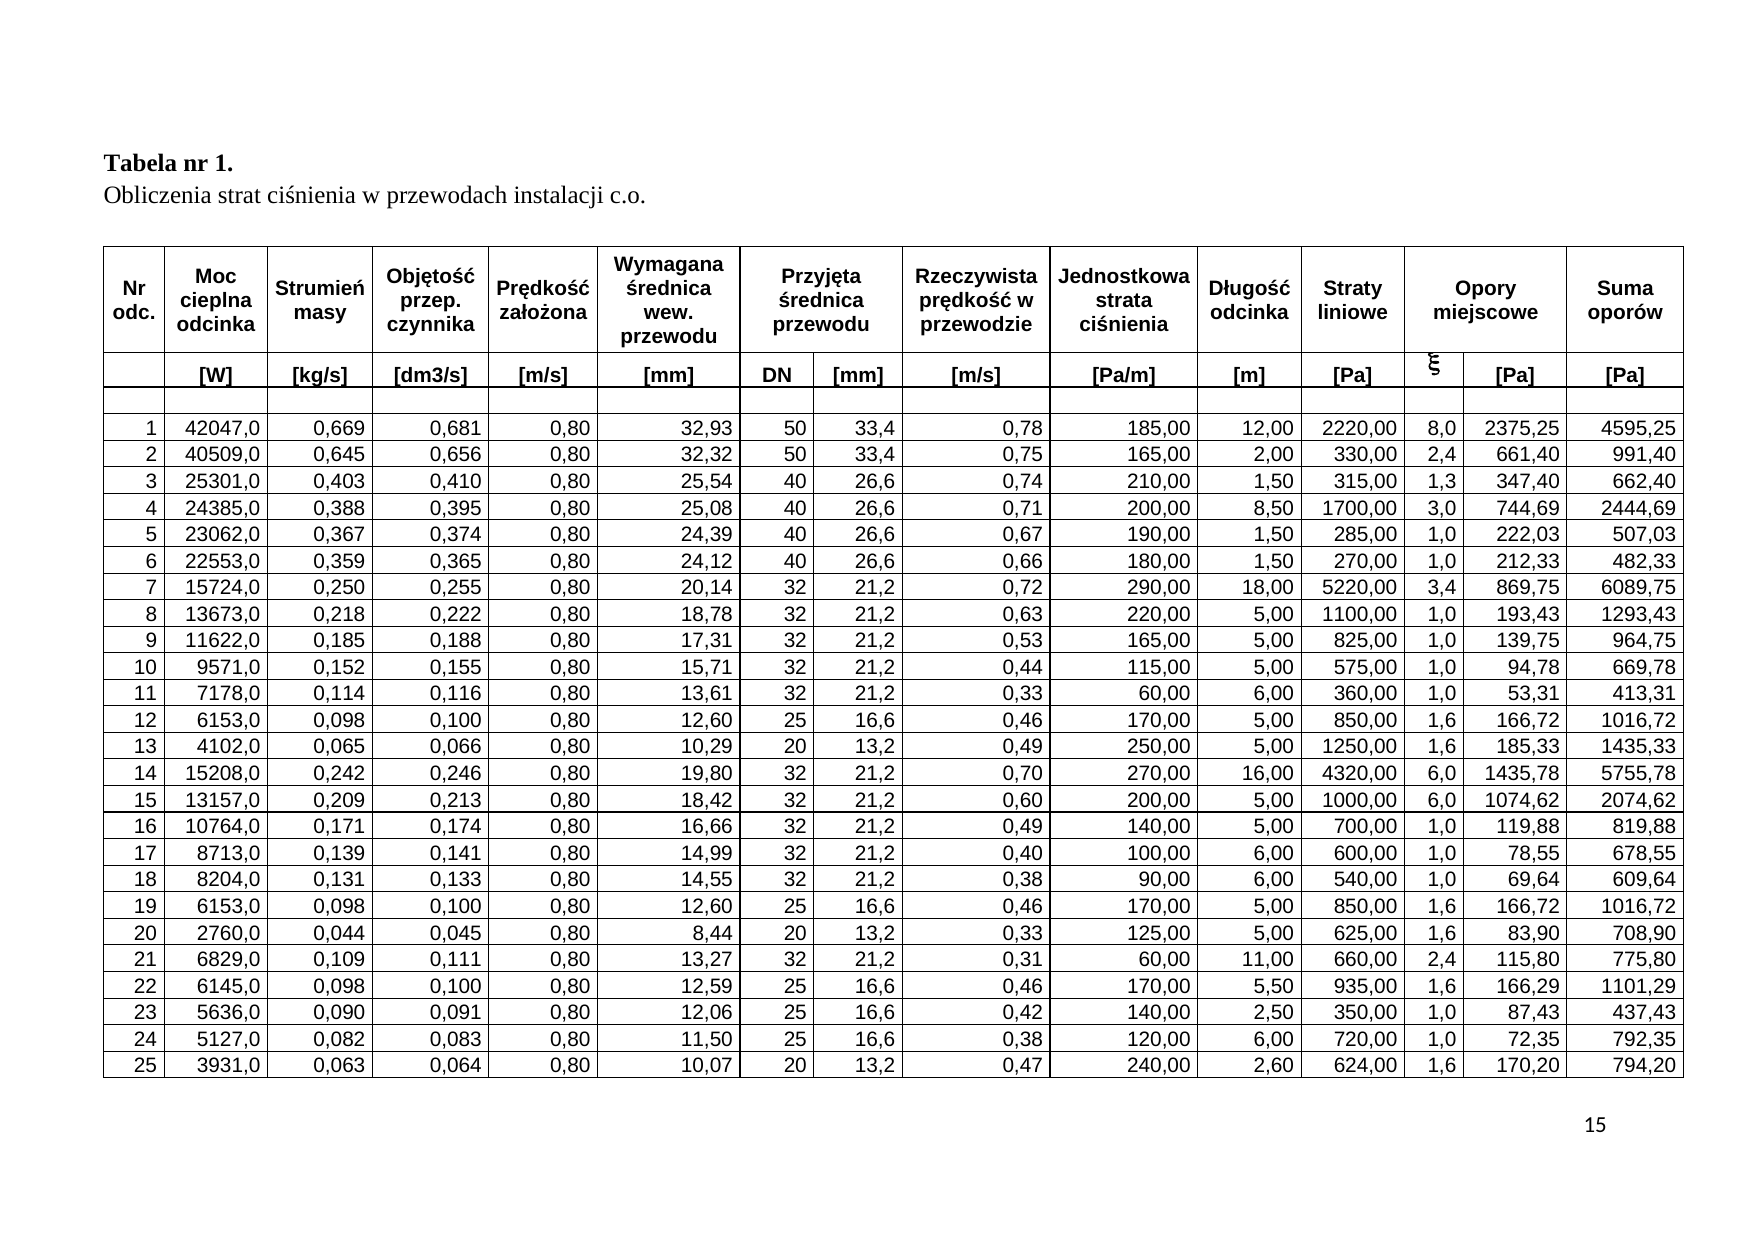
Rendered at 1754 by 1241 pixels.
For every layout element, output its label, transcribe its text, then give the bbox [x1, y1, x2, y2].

table_cell 0,222 [373, 600, 488, 626]
table_cell 87,43 [1464, 999, 1566, 1024]
table_cell 19,80 [598, 759, 739, 785]
table_cell 170,00 [1051, 972, 1197, 997]
table_cell 6153,0 [165, 706, 267, 732]
table_cell 0,80 [489, 600, 597, 626]
table_cell 24,39 [598, 520, 739, 546]
table_cell 0,49 [903, 813, 1049, 838]
table_cell 0,066 [373, 733, 488, 758]
table_cell 0,33 [903, 680, 1049, 705]
table_cell 819,88 [1567, 813, 1683, 838]
table_cell 0,78 [903, 414, 1049, 439]
table_cell 250,00 [1051, 733, 1197, 758]
table_cell 1250,00 [1302, 733, 1404, 758]
table_cell 991,40 [1567, 441, 1683, 466]
table_cell 0,098 [268, 892, 372, 918]
table_cell 792,35 [1567, 1025, 1683, 1051]
table_cell 14 [104, 759, 164, 785]
table_cell 16,6 [814, 999, 902, 1024]
table_cell [m/s] [903, 353, 1049, 386]
table_cell 6829,0 [165, 945, 267, 971]
table_cell 16,6 [814, 972, 902, 997]
table_cell 0,80 [489, 414, 597, 439]
table_cell 4102,0 [165, 733, 267, 758]
table_cell 0,80 [489, 972, 597, 997]
table_cell 5,00 [1198, 706, 1301, 732]
table_cell 0,80 [489, 839, 597, 864]
table_cell 21,2 [814, 945, 902, 971]
table_cell 0,133 [373, 866, 488, 891]
table_cell 0,80 [489, 892, 597, 918]
table_cell 290,00 [1051, 574, 1197, 599]
table_cell 16,00 [1198, 759, 1301, 785]
table_cell 72,35 [1464, 1025, 1566, 1051]
table_cell 624,00 [1302, 1052, 1404, 1077]
table_cell 1000,00 [1302, 786, 1404, 811]
table_cell 0,359 [268, 547, 372, 572]
table_cell 1101,29 [1567, 972, 1683, 997]
table_cell 0,80 [489, 520, 597, 546]
table_cell 0,091 [373, 999, 488, 1024]
table_cell 0,365 [373, 547, 488, 572]
table_cell 285,00 [1302, 520, 1404, 546]
table_cell 270,00 [1051, 759, 1197, 785]
table_cell [373, 388, 488, 413]
table_cell 165,00 [1051, 627, 1197, 652]
table_cell 2220,00 [1302, 414, 1404, 439]
table_cell 12,60 [598, 706, 739, 732]
table_cell 0,80 [489, 467, 597, 493]
table_cell 669,78 [1567, 653, 1683, 679]
table_cell 6153,0 [165, 892, 267, 918]
table_cell 744,69 [1464, 494, 1566, 519]
table_cell 180,00 [1051, 547, 1197, 572]
table_cell 220,00 [1051, 600, 1197, 626]
table_cell 660,00 [1302, 945, 1404, 971]
table_cell 21,2 [814, 786, 902, 811]
table_cell 16 [104, 813, 164, 838]
table_cell 0,49 [903, 733, 1049, 758]
table_cell 40509,0 [165, 441, 267, 466]
table_cell 8 [104, 600, 164, 626]
table_cell 0,090 [268, 999, 372, 1024]
table_cell 0,171 [268, 813, 372, 838]
table_cell 0,46 [903, 972, 1049, 997]
table_cell 32 [741, 653, 813, 679]
table_cell 12,00 [1198, 414, 1301, 439]
table_cell 13,27 [598, 945, 739, 971]
table_header Strumień masy [268, 247, 372, 352]
table_cell 0,114 [268, 680, 372, 705]
table_header Długość odcinka [1198, 247, 1301, 352]
table_cell [1405, 388, 1463, 413]
table_cell 12,06 [598, 999, 739, 1024]
table_cell 32 [741, 945, 813, 971]
table_cell 125,00 [1051, 919, 1197, 944]
table_cell 0,44 [903, 653, 1049, 679]
table_cell 139,75 [1464, 627, 1566, 652]
table_cell 0,100 [373, 706, 488, 732]
text Obliczenia strat ciśnienia w przewodach instalacji c.o. [29, 181, 1728, 209]
table_cell 1,3 [1405, 467, 1463, 493]
table_cell 50 [741, 414, 813, 439]
table_cell 6 [104, 547, 164, 572]
table_cell 0,80 [489, 1052, 597, 1077]
table_cell 9571,0 [165, 653, 267, 679]
table_header Nr odc. [104, 247, 164, 352]
table_cell 678,55 [1567, 839, 1683, 864]
table_cell 26,6 [814, 520, 902, 546]
table_cell 3931,0 [165, 1052, 267, 1077]
table_cell 166,72 [1464, 892, 1566, 918]
table_cell [104, 388, 164, 413]
table_cell 18,42 [598, 786, 739, 811]
table_cell 23 [104, 999, 164, 1024]
table_cell 18,78 [598, 600, 739, 626]
table_cell 5,50 [1198, 972, 1301, 997]
table_cell 0,80 [489, 866, 597, 891]
table_cell 170,00 [1051, 706, 1197, 732]
table_cell 3,0 [1405, 494, 1463, 519]
table_cell 6,0 [1405, 786, 1463, 811]
table_cell [Pa/m] [1051, 353, 1197, 386]
table_cell 0,083 [373, 1025, 488, 1051]
table_cell 0,80 [489, 1025, 597, 1051]
table_cell  [1405, 353, 1463, 386]
table_cell 12,59 [598, 972, 739, 997]
table_cell 1293,43 [1567, 600, 1683, 626]
table_cell 1016,72 [1567, 706, 1683, 732]
table_cell 1,0 [1405, 813, 1463, 838]
table_cell 2,50 [1198, 999, 1301, 1024]
table_cell 0,70 [903, 759, 1049, 785]
table_cell 78,55 [1464, 839, 1566, 864]
table_cell 13,2 [814, 1052, 902, 1077]
table_cell 21,2 [814, 813, 902, 838]
table_cell 2,4 [1405, 441, 1463, 466]
table_cell 210,00 [1051, 467, 1197, 493]
table_cell 0,47 [903, 1052, 1049, 1077]
table_cell [kg/s] [268, 353, 372, 386]
table_cell 5,00 [1198, 786, 1301, 811]
table_cell 600,00 [1302, 839, 1404, 864]
table_cell 2,4 [1405, 945, 1463, 971]
table_cell 222,03 [1464, 520, 1566, 546]
table_cell 708,90 [1567, 919, 1683, 944]
table_cell 13157,0 [165, 786, 267, 811]
table_cell 0,064 [373, 1052, 488, 1077]
table_cell 32 [741, 839, 813, 864]
table_cell 5,00 [1198, 600, 1301, 626]
table_cell 1,50 [1198, 547, 1301, 572]
table_cell 6,00 [1198, 1025, 1301, 1051]
table_cell [598, 388, 739, 413]
table_cell 33,4 [814, 441, 902, 466]
table_cell [165, 388, 267, 413]
table_cell 60,00 [1051, 680, 1197, 705]
table_cell 0,155 [373, 653, 488, 679]
table_cell [1051, 388, 1197, 413]
table_cell 6,00 [1198, 866, 1301, 891]
table_cell 115,80 [1464, 945, 1566, 971]
table_cell 0,100 [373, 892, 488, 918]
table_cell [741, 388, 813, 413]
table_cell 1,6 [1405, 733, 1463, 758]
table_cell 90,00 [1051, 866, 1197, 891]
table_cell 12,60 [598, 892, 739, 918]
table_cell [dm3/s] [373, 353, 488, 386]
table_cell 32 [741, 759, 813, 785]
table_cell 0,395 [373, 494, 488, 519]
table_cell 25 [741, 972, 813, 997]
table_cell 12 [104, 706, 164, 732]
table_cell 1,50 [1198, 467, 1301, 493]
table_header Rzeczywista prędkość w przewodzie [903, 247, 1049, 352]
table_cell 8,50 [1198, 494, 1301, 519]
table_cell 20 [741, 1052, 813, 1077]
table_cell 5755,78 [1567, 759, 1683, 785]
table_cell 0,80 [489, 759, 597, 785]
table_cell 850,00 [1302, 892, 1404, 918]
table_cell 0,250 [268, 574, 372, 599]
table_cell 1,0 [1405, 680, 1463, 705]
table_cell 3,4 [1405, 574, 1463, 599]
table_cell 794,20 [1567, 1052, 1683, 1077]
table_cell 14,55 [598, 866, 739, 891]
table_cell 6,0 [1405, 759, 1463, 785]
table_cell 1,0 [1405, 866, 1463, 891]
table_cell 32 [741, 866, 813, 891]
table_cell 1,6 [1405, 972, 1463, 997]
table_cell 11,50 [598, 1025, 739, 1051]
table_cell 240,00 [1051, 1052, 1197, 1077]
table_cell 0,116 [373, 680, 488, 705]
table_cell 0,33 [903, 919, 1049, 944]
table_cell 40 [741, 520, 813, 546]
table_cell 17,31 [598, 627, 739, 652]
table_cell 1,0 [1405, 627, 1463, 652]
table_cell 10 [104, 653, 164, 679]
table_header Prędkość założona [489, 247, 597, 352]
table_cell 625,00 [1302, 919, 1404, 944]
table_cell 1,0 [1405, 547, 1463, 572]
table_cell 32 [741, 627, 813, 652]
table_cell 0,185 [268, 627, 372, 652]
table_cell 193,43 [1464, 600, 1566, 626]
table_cell [1464, 388, 1566, 413]
table_cell 1100,00 [1302, 600, 1404, 626]
table_cell 720,00 [1302, 1025, 1404, 1051]
table_cell 0,80 [489, 999, 597, 1024]
table_cell 0,63 [903, 600, 1049, 626]
table_cell 2 [104, 441, 164, 466]
table_cell 661,40 [1464, 441, 1566, 466]
table_cell 5,00 [1198, 627, 1301, 652]
table_cell 20 [741, 733, 813, 758]
table_cell [1302, 388, 1404, 413]
table_cell 6,00 [1198, 680, 1301, 705]
table_header Objętość przep. czynnika [373, 247, 488, 352]
table_header Moc cieplna odcinka [165, 247, 267, 352]
table_cell 18 [104, 866, 164, 891]
table_cell 42047,0 [165, 414, 267, 439]
table_cell 10,29 [598, 733, 739, 758]
table_cell 4 [104, 494, 164, 519]
table_cell 13,61 [598, 680, 739, 705]
table_cell 8713,0 [165, 839, 267, 864]
table_cell 0,40 [903, 839, 1049, 864]
table_cell 1,0 [1405, 600, 1463, 626]
table_cell 212,33 [1464, 547, 1566, 572]
table_cell 21,2 [814, 866, 902, 891]
table_cell 26,6 [814, 494, 902, 519]
table_cell 4320,00 [1302, 759, 1404, 785]
table_cell 33,4 [814, 414, 902, 439]
table_cell DN [741, 353, 813, 386]
table_cell 0,131 [268, 866, 372, 891]
table_cell 166,29 [1464, 972, 1566, 997]
table_cell 15,71 [598, 653, 739, 679]
table_cell 25,08 [598, 494, 739, 519]
table_cell 25301,0 [165, 467, 267, 493]
table_cell 32 [741, 680, 813, 705]
table_cell 0,098 [268, 706, 372, 732]
table_cell 0,80 [489, 653, 597, 679]
table_cell 2074,62 [1567, 786, 1683, 811]
table_cell 8,44 [598, 919, 739, 944]
table_cell 100,00 [1051, 839, 1197, 864]
table_cell 10764,0 [165, 813, 267, 838]
table_cell 26,6 [814, 467, 902, 493]
table_cell 3 [104, 467, 164, 493]
table_cell 0,367 [268, 520, 372, 546]
table_cell 0,38 [903, 866, 1049, 891]
table_cell 6145,0 [165, 972, 267, 997]
table_cell [903, 388, 1049, 413]
table_cell 15 [104, 786, 164, 811]
table_cell [814, 388, 902, 413]
table_cell [104, 353, 164, 386]
table_cell 1,0 [1405, 999, 1463, 1024]
table_cell 20,14 [598, 574, 739, 599]
table_cell 1,6 [1405, 706, 1463, 732]
table_cell 0,109 [268, 945, 372, 971]
table_header Straty liniowe [1302, 247, 1404, 352]
table_cell 200,00 [1051, 786, 1197, 811]
table_cell 0,80 [489, 706, 597, 732]
table_header Przyjęta średnica przewodu [741, 247, 902, 352]
table_cell 5,00 [1198, 813, 1301, 838]
table_cell 4595,25 [1567, 414, 1683, 439]
table_cell 140,00 [1051, 813, 1197, 838]
table_cell 50 [741, 441, 813, 466]
table_cell 1435,78 [1464, 759, 1566, 785]
table_cell 575,00 [1302, 653, 1404, 679]
table_cell 0,38 [903, 1025, 1049, 1051]
table_cell 21,2 [814, 759, 902, 785]
table_cell 1074,62 [1464, 786, 1566, 811]
table_cell 20 [741, 919, 813, 944]
table_cell 482,33 [1567, 547, 1683, 572]
table_cell 26,6 [814, 547, 902, 572]
table_cell 0,152 [268, 653, 372, 679]
table_cell 13673,0 [165, 600, 267, 626]
table_cell 1,0 [1405, 653, 1463, 679]
table_cell 119,88 [1464, 813, 1566, 838]
table_cell 16,66 [598, 813, 739, 838]
table_cell 0,045 [373, 919, 488, 944]
table_cell 7 [104, 574, 164, 599]
table_cell [Pa] [1567, 353, 1683, 386]
table_cell 21 [104, 945, 164, 971]
table_cell 0,063 [268, 1052, 372, 1077]
table_cell 5,00 [1198, 892, 1301, 918]
table_cell 0,645 [268, 441, 372, 466]
table_cell 21,2 [814, 653, 902, 679]
table_cell 0,60 [903, 786, 1049, 811]
table_cell 0,246 [373, 759, 488, 785]
table_cell 21,2 [814, 839, 902, 864]
table_cell 32,93 [598, 414, 739, 439]
table_cell 24,12 [598, 547, 739, 572]
table_cell 0,80 [489, 627, 597, 652]
table_cell 115,00 [1051, 653, 1197, 679]
table_cell 8204,0 [165, 866, 267, 891]
table_cell 935,00 [1302, 972, 1404, 997]
table_cell [m] [1198, 353, 1301, 386]
table_cell 662,40 [1567, 467, 1683, 493]
table_cell 21,2 [814, 600, 902, 626]
table_cell 360,00 [1302, 680, 1404, 705]
table_cell 0,80 [489, 813, 597, 838]
table_cell 11,00 [1198, 945, 1301, 971]
table_cell [m/s] [489, 353, 597, 386]
table_cell 0,75 [903, 441, 1049, 466]
table_cell 0,669 [268, 414, 372, 439]
table_cell 25 [104, 1052, 164, 1077]
table_cell 25,54 [598, 467, 739, 493]
table_cell 0,082 [268, 1025, 372, 1051]
table_cell 32 [741, 786, 813, 811]
table_cell 0,213 [373, 786, 488, 811]
table_cell 964,75 [1567, 627, 1683, 652]
table_cell 1435,33 [1567, 733, 1683, 758]
table_cell 1016,72 [1567, 892, 1683, 918]
table_cell 11 [104, 680, 164, 705]
table_cell 0,100 [373, 972, 488, 997]
table_cell 60,00 [1051, 945, 1197, 971]
table_cell 0,80 [489, 680, 597, 705]
table_cell 609,64 [1567, 866, 1683, 891]
table_cell [1198, 388, 1301, 413]
table_cell 23062,0 [165, 520, 267, 546]
table_cell 0,42 [903, 999, 1049, 1024]
table_cell 40 [741, 467, 813, 493]
table_cell 22 [104, 972, 164, 997]
table_cell 21,2 [814, 574, 902, 599]
table_cell 5 [104, 520, 164, 546]
table_cell 165,00 [1051, 441, 1197, 466]
table_cell 437,43 [1567, 999, 1683, 1024]
table_cell 185,33 [1464, 733, 1566, 758]
table_cell 190,00 [1051, 520, 1197, 546]
table_cell 170,00 [1051, 892, 1197, 918]
table_cell 869,75 [1464, 574, 1566, 599]
table_cell 0,410 [373, 467, 488, 493]
table_cell 0,388 [268, 494, 372, 519]
table_cell 120,00 [1051, 1025, 1197, 1051]
table_cell 5,00 [1198, 919, 1301, 944]
table_cell 0,80 [489, 441, 597, 466]
table_cell 13,2 [814, 919, 902, 944]
table_cell 0,111 [373, 945, 488, 971]
table_cell 0,74 [903, 467, 1049, 493]
table_cell 0,403 [268, 467, 372, 493]
table_cell 166,72 [1464, 706, 1566, 732]
table_cell 0,66 [903, 547, 1049, 572]
table_cell 32,32 [598, 441, 739, 466]
table_cell 13,2 [814, 733, 902, 758]
table_cell 347,40 [1464, 467, 1566, 493]
table_cell 1,0 [1405, 1025, 1463, 1051]
table_cell 0,255 [373, 574, 488, 599]
table_cell 540,00 [1302, 866, 1404, 891]
table_cell 18,00 [1198, 574, 1301, 599]
table_cell 94,78 [1464, 653, 1566, 679]
table_cell 16,6 [814, 706, 902, 732]
table_cell 1,50 [1198, 520, 1301, 546]
table_cell 700,00 [1302, 813, 1404, 838]
table_cell 0,139 [268, 839, 372, 864]
table_header Wymagana średnica wew. przewodu [598, 247, 739, 352]
table_cell 1,0 [1405, 520, 1463, 546]
table_cell 2760,0 [165, 919, 267, 944]
table_cell [Pa] [1464, 353, 1566, 386]
table_cell 2444,69 [1567, 494, 1683, 519]
table_cell 25 [741, 706, 813, 732]
table_cell 775,80 [1567, 945, 1683, 971]
table_header Suma oporów [1567, 247, 1683, 352]
table_cell 0,656 [373, 441, 488, 466]
table_cell 25 [741, 999, 813, 1024]
table_cell 0,098 [268, 972, 372, 997]
table_cell [W] [165, 353, 267, 386]
table_cell 2375,25 [1464, 414, 1566, 439]
table_cell [Pa] [1302, 353, 1404, 386]
table_cell 0,31 [903, 945, 1049, 971]
table_cell 140,00 [1051, 999, 1197, 1024]
table_cell 0,209 [268, 786, 372, 811]
table_cell 5,00 [1198, 653, 1301, 679]
table_cell 11622,0 [165, 627, 267, 652]
table_cell 6089,75 [1567, 574, 1683, 599]
table_cell 0,242 [268, 759, 372, 785]
table_cell 32 [741, 574, 813, 599]
table_cell 32 [741, 813, 813, 838]
table_cell [mm] [598, 353, 739, 386]
table_cell 825,00 [1302, 627, 1404, 652]
table_cell 1,0 [1405, 839, 1463, 864]
table_cell 0,044 [268, 919, 372, 944]
table_cell 507,03 [1567, 520, 1683, 546]
table_cell 0,188 [373, 627, 488, 652]
table_cell 0,80 [489, 547, 597, 572]
table_cell 0,374 [373, 520, 488, 546]
table_cell 24385,0 [165, 494, 267, 519]
table_cell 1,6 [1405, 892, 1463, 918]
table_cell 69,64 [1464, 866, 1566, 891]
table_cell 0,67 [903, 520, 1049, 546]
table_cell 0,80 [489, 919, 597, 944]
table_cell 5,00 [1198, 733, 1301, 758]
table_cell 10,07 [598, 1052, 739, 1077]
table_cell 1,6 [1405, 1052, 1463, 1077]
table_cell 315,00 [1302, 467, 1404, 493]
table_cell 200,00 [1051, 494, 1197, 519]
table_cell 7178,0 [165, 680, 267, 705]
table_cell 0,80 [489, 733, 597, 758]
table_cell 16,6 [814, 1025, 902, 1051]
table_cell 2,60 [1198, 1052, 1301, 1077]
table_cell 2,00 [1198, 441, 1301, 466]
table_cell 1 [104, 414, 164, 439]
table_cell 40 [741, 547, 813, 572]
table_cell 14,99 [598, 839, 739, 864]
table_cell 25 [741, 892, 813, 918]
table_cell 21,2 [814, 627, 902, 652]
table_header Jednostkowa strata ciśnienia [1051, 247, 1197, 352]
table_cell 5220,00 [1302, 574, 1404, 599]
table_cell [489, 388, 597, 413]
table_cell 0,80 [489, 494, 597, 519]
table_cell 16,6 [814, 892, 902, 918]
table_cell 15208,0 [165, 759, 267, 785]
table_cell 0,141 [373, 839, 488, 864]
table_cell 6,00 [1198, 839, 1301, 864]
text Tabela nr 1. [29, 148, 1728, 176]
table_cell 32 [741, 600, 813, 626]
table_cell 413,31 [1567, 680, 1683, 705]
table_cell 0,72 [903, 574, 1049, 599]
table_cell [268, 388, 372, 413]
table_cell 0,71 [903, 494, 1049, 519]
table_cell [1567, 388, 1683, 413]
table_cell 170,20 [1464, 1052, 1566, 1077]
table_cell [mm] [814, 353, 902, 386]
table_cell 270,00 [1302, 547, 1404, 572]
table_cell 0,80 [489, 786, 597, 811]
table_cell 19 [104, 892, 164, 918]
table_cell 15724,0 [165, 574, 267, 599]
table_cell 330,00 [1302, 441, 1404, 466]
table_cell 0,80 [489, 574, 597, 599]
table_cell 53,31 [1464, 680, 1566, 705]
table_cell 0,065 [268, 733, 372, 758]
table_cell 83,90 [1464, 919, 1566, 944]
table_cell 9 [104, 627, 164, 652]
table_cell 0,80 [489, 945, 597, 971]
table_cell 5127,0 [165, 1025, 267, 1051]
table_cell 13 [104, 733, 164, 758]
table_cell 0,218 [268, 600, 372, 626]
table_cell 22553,0 [165, 547, 267, 572]
table_cell 17 [104, 839, 164, 864]
table_cell 21,2 [814, 680, 902, 705]
table_cell 0,46 [903, 706, 1049, 732]
table_cell 40 [741, 494, 813, 519]
table_cell 20 [104, 919, 164, 944]
table_header Opory miejscowe [1405, 247, 1566, 352]
table_cell 0,174 [373, 813, 488, 838]
table_cell 1700,00 [1302, 494, 1404, 519]
table_cell 1,6 [1405, 919, 1463, 944]
table_cell 0,681 [373, 414, 488, 439]
table_cell 24 [104, 1025, 164, 1051]
table_cell 350,00 [1302, 999, 1404, 1024]
table_cell 850,00 [1302, 706, 1404, 732]
table_cell 5636,0 [165, 999, 267, 1024]
table_cell 185,00 [1051, 414, 1197, 439]
table_cell 0,46 [903, 892, 1049, 918]
table_cell 0,53 [903, 627, 1049, 652]
table_cell 8,0 [1405, 414, 1463, 439]
table_cell 25 [741, 1025, 813, 1051]
